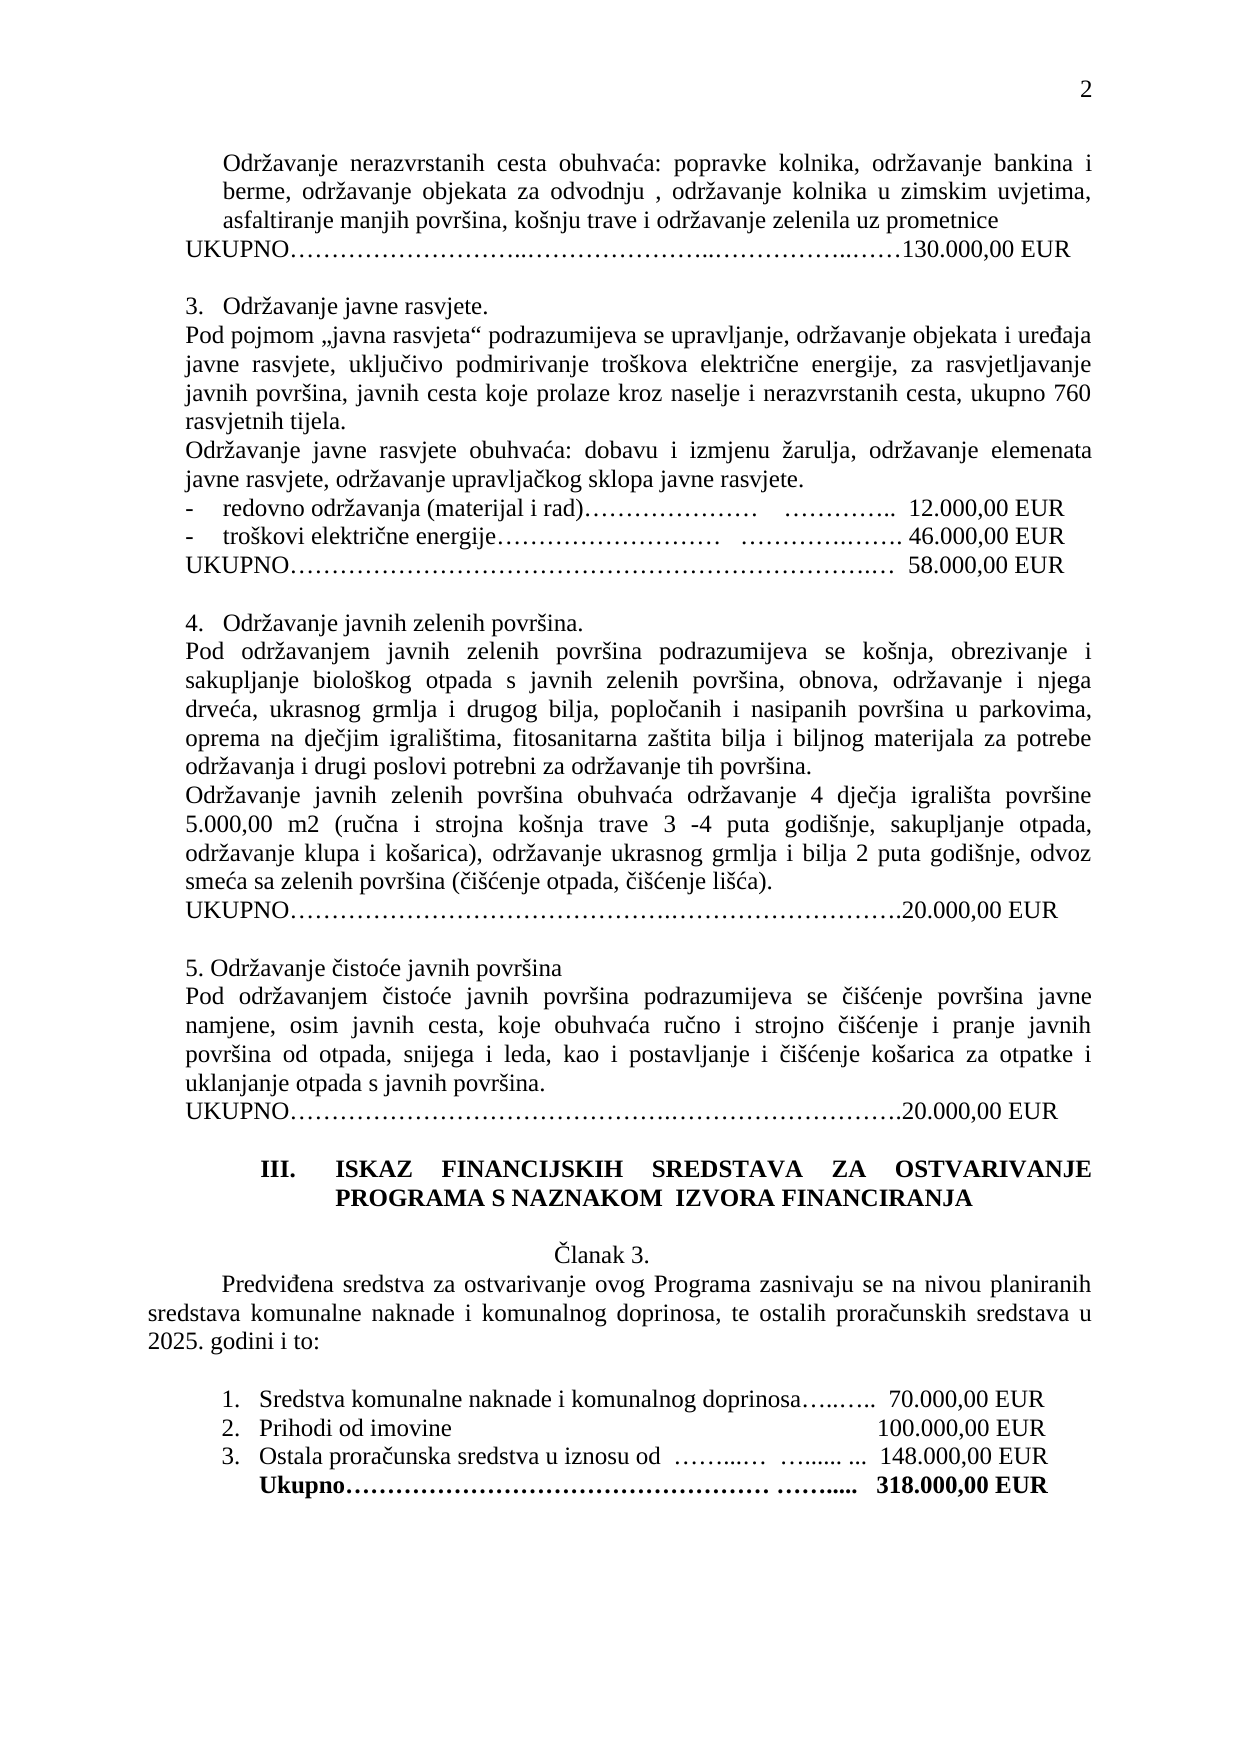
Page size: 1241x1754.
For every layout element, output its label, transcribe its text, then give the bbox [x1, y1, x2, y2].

list troškovi električne energije……………………… ………….……. 46.000,00 EUR [185, 521, 1093, 550]
subtitle ISKAZ FINANCIJSKIH SREDSTAVA ZA OSTVARIVANJE PROGRAMA S NAZNAKOM IZVORA FINANCIRANJA [260, 1154, 1093, 1211]
list redovno održavanja (materijal i rad)………………… ………….. 12.000,00 EUR [185, 493, 1093, 521]
text Pod održavanjem čistoće javnih površina podrazumijeva se čišćenje površina javne namjene, osim javnih cesta, koje obuhvaća ručno i strojno čišćenje i pranje javnih površina od otpada, snijega i leda, kao i postavljanje i čišćenje košarica za otpatke i uklanjanje otpada s javnih površina. [185, 981, 1093, 1096]
text UKUPNO………………………..…………………..……………..……130.000,00 EUR [148, 234, 1093, 263]
list Ostala proračunska sredstva u iznosu od ……...… …...... ... 148.000,00 EUR [221, 1441, 1093, 1470]
list Održavanje javne rasvjete. [185, 291, 1093, 320]
text Ukupno…………………………………………… ……..... 318.000,00 EUR [259, 1470, 1093, 1499]
list Sredstva komunalne naknade i komunalnog doprinosa…..….. 70.000,00 EUR [221, 1384, 1093, 1413]
text Održavanje javnih zelenih površina obuhvaća održavanje 4 dječja igrališta površine 5.000,00 m2 (ručna i strojna košnja trave 3 -4 puta godišnje, sakupljanje otpada, održavanje klupa i košarica), održavanje ukrasnog grmlja i bilja 2 puta godišnje, odvoz smeća sa zelenih površina (čišćenje otpada, čišćenje lišća). [185, 780, 1093, 895]
text Pod održavanjem javnih zelenih površina podrazumijeva se košnja, obrezivanje i sakupljanje biološkog otpada s javnih zelenih površina, obnova, održavanje i njega drveća, ukrasnog grmlja i drugog bilja, popločanih i nasipanih površina u parkovima, oprema na dječjim igralištima, fitosanitarna zaštita bilja i biljnog materijala za potrebe održavanja i drugi poslovi potrebni za održavanje tih površina. [185, 636, 1093, 780]
text Pod pojmom „javna rasvjeta“ podrazumijeva se upravljanje, održavanje objekata i uređaja javne rasvjete, uključivo podmirivanje troškova električne energije, za rasvjetljavanje javnih površina, javnih cesta koje prolaze kroz naselje i nerazvrstanih cesta, ukupno 760 rasvjetnih tijela. [185, 320, 1093, 435]
text 5. Održavanje čistoće javnih površina [185, 953, 1093, 981]
list Održavanje javnih zelenih površina. [185, 608, 1093, 636]
text Predviđena sredstva za ostvarivanje ovog Programa zasnivaju se na nivou planiranih sredstava komunalne naknade i komunalnog doprinosa, te ostalih proračunskih sredstava u 2025. godini i to: [148, 1269, 1093, 1355]
text Članak 3. [148, 1240, 1093, 1269]
list Prihodi od imovine 100.000,00 EUR [221, 1413, 1093, 1441]
text UKUPNO……………………………………….……………………….20.000,00 EUR [185, 1096, 1093, 1125]
text UKUPNO…………………………………………………………….… 58.000,00 EUR [185, 550, 1093, 579]
text Održavanje javne rasvjete obuhvaća: dobavu i izmjenu žarulja, održavanje elemenata javne rasvjete, održavanje upravljačkog sklopa javne rasvjete. [185, 435, 1093, 493]
text Održavanje nerazvrstanih cesta obuhvaća: popravke kolnika, održavanje bankina i berme, održavanje objekata za odvodnju , održavanje kolnika u zimskim uvjetima, asfaltiranje manjih površina, košnju trave i održavanje zelenila uz prometnice [223, 148, 1093, 234]
text UKUPNO……………………………………….……………………….20.000,00 EUR [185, 895, 1093, 924]
